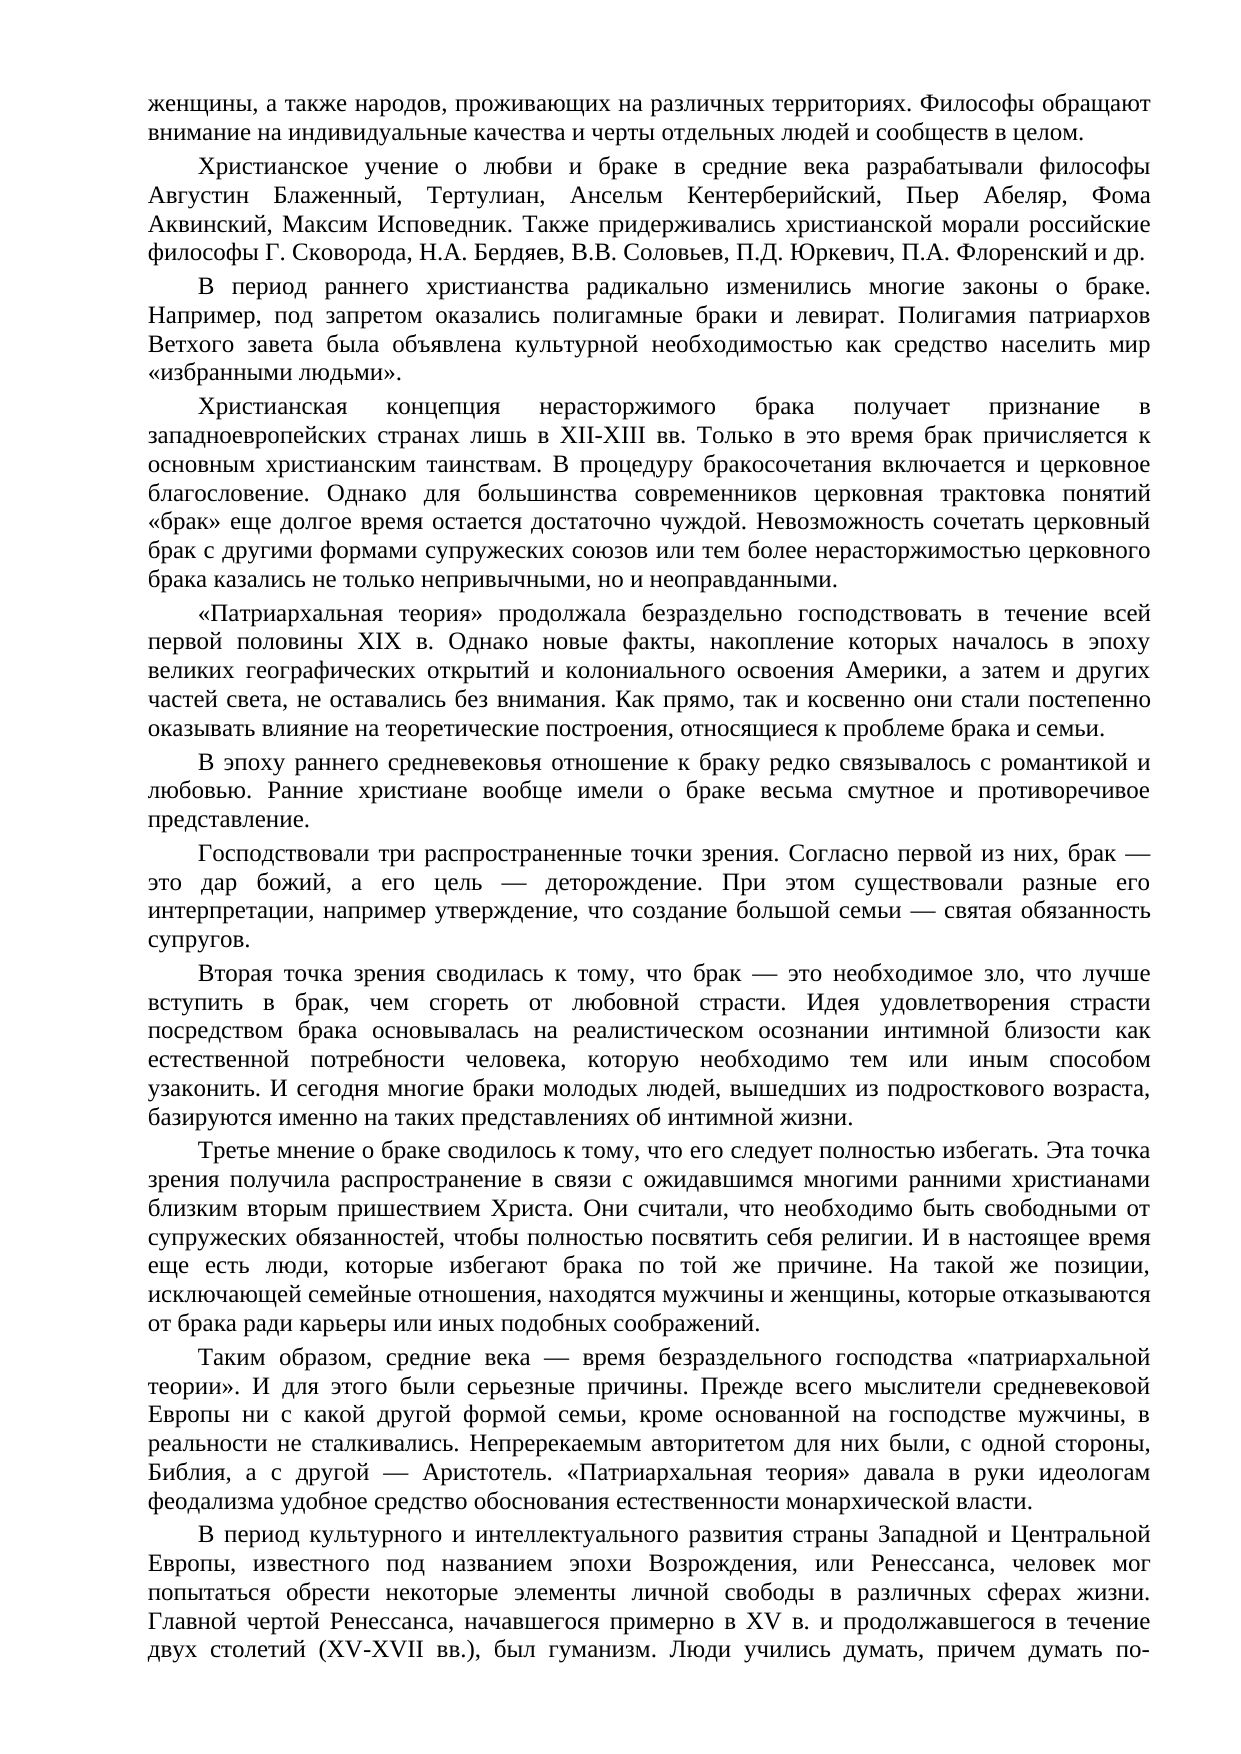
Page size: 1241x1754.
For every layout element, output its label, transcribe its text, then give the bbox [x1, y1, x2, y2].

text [148, 1519, 1152, 1663]
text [148, 88, 1152, 146]
text «Патриархальная теория» продолжала безраздельно господствовать в течение всей первой половины XIX в. Однако новые факты, накопление которых началось в эпоху великих географических открытий и колониального освоения Америки, а затем и других частей света, не оставались без внимания. Как прямо, так и косвенно они стали постепенно оказывать влияние на теоретические построения, относящиеся к проблеме брака и семьи. [148, 598, 1152, 741]
text В период раннего христианства радикально изменились многие законы о браке. Например, под запретом оказались полигамные браки и левират. Полигамия патриархов Ветхого завета была объявлена культурной необходимостью как средство населить мир «избранными людьми». [148, 271, 1152, 386]
text Господствовали три распространенные точки зрения. Согласно первой из них, брак — это дар божий, а его цель — деторождение. При этом существовали разные его интерпретации, например утверждение, что создание большой семьи — святая обязанность супругов. [148, 838, 1152, 953]
text Христианское учение о любви и браке в средние века разрабатывали философы Августин Блаженный, Тертулиан, Ансельм Кентерберийский, Пьер Абеляр, Фома Аквинский, Максим Исповедник. Также придерживались христианской морали российские философы Г. Сковорода, Н.А. Бердяев, В.В. Соловьев, П.Д. Юркевич, П.А. Флоренский и др. [148, 151, 1152, 266]
text В эпоху раннего средневековья отношение к браку редко связывалось с романтикой и любовью. Ранние христиане вообще имели о браке весьма смутное и противоречивое представление. [148, 747, 1152, 833]
text Таким образом, средние века — время безраздельного господства «патриархальной теории». И для этого были серьезные причины. Прежде всего мыслители средневековой Европы ни с какой другой формой семьи, кроме основанной на господстве мужчины, в реальности не сталкивались. Непререкаемым авторитетом для них были, с одной стороны, Библия, а с другой — Аристотель. «Патриархальная теория» давала в руки идеологам феодализма удобное средство обоснования естественности монархической власти. [148, 1342, 1152, 1514]
text Христианская концепция нерасторжимого брака получает признание в западноевропейских странах лишь в XII-XIII вв. Только в это время брак причисляется к основным христианским таинствам. В процедуру бракосочетания включается и церковное благословение. Однако для большинства современников церковная трактовка понятий «брак» еще долгое время остается достаточно чуждой. Невозможность сочетать церковный брак с другими формами супружеских союзов или тем более нерасторжимостью церковного брака казались не только непривычными, но и неоправданными. [148, 391, 1152, 593]
text Вторая точка зрения сводилась к тому, что брак — это необходимое зло, что лучше вступить в брак, чем сгореть от любовной страсти. Идея удовлетворения страсти посредством брака основывалась на реалистическом осознании интимной близости как естественной потребности человека, которую необходимо тем или иным способом узаконить. И сегодня многие браки молодых людей, вышедших из подросткового возраста, базируются именно на таких представлениях об интимной жизни. [148, 958, 1152, 1131]
text Третье мнение о браке сводилось к тому, что его следует полностью избегать. Эта точка зрения получила распространение в связи с ожидавшимся многими ранними христианами близким вторым пришествием Христа. Они считали, что необходимо быть свободными от супружеских обязанностей, чтобы полностью посвятить себя религии. И в настоящее время еще есть люди, которые избегают брака по той же причине. На такой же позиции, исключающей семейные отношения, находятся мужчины и женщины, которые отказываются от брака ради карьеры или иных подобных соображений. [148, 1136, 1152, 1337]
